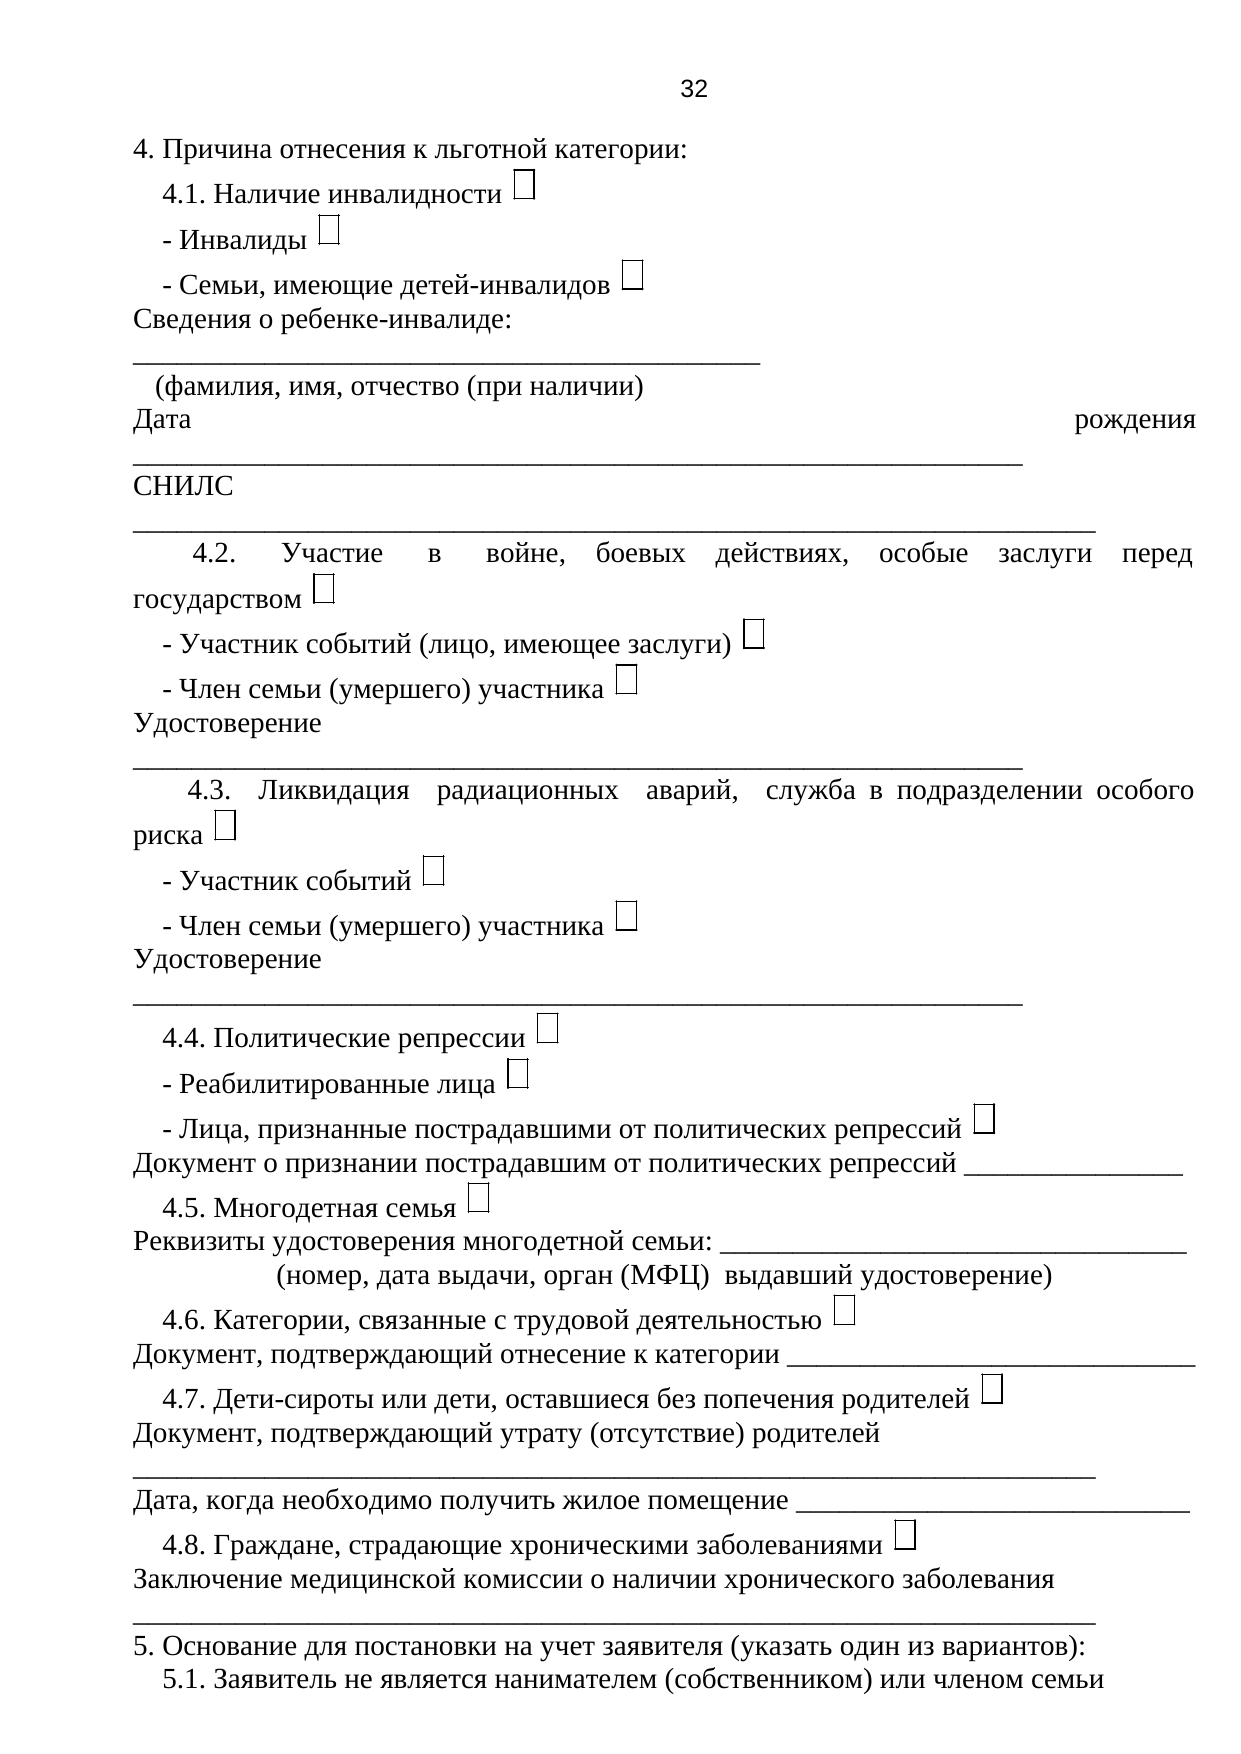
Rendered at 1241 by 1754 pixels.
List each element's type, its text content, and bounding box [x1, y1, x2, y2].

text - Участник событий [133, 851, 1196, 896]
text 5.1. Заявитель не является нанимателем (собственником) или членом семьи [133, 1661, 1196, 1695]
text Документ о признании пострадавшим от политических репрессий _______________ [133, 1145, 1196, 1178]
text Реквизиты удостоверения многодетной семьи: ________________________________ [133, 1223, 1196, 1257]
text Сведения о ребенке-инвалиде: [133, 301, 1196, 334]
text - Член семьи (умершего) участника [133, 896, 1196, 942]
text (фамилия, имя, отчество (при наличии) [133, 368, 1196, 401]
text ___________________________________________ [133, 334, 1196, 368]
text - Член семьи (умершего) участника [133, 660, 1196, 705]
text 5. Основание для постановки на учет заявителя (указать один из вариантов): [133, 1628, 1196, 1661]
text - Инвалиды [133, 210, 1196, 256]
text 4.8. Граждане, страдающие хроническими заболеваниями [133, 1515, 1196, 1561]
text 4.6. Категории, связанные с трудовой деятельностью [133, 1291, 1196, 1336]
text 4.4. Политические репрессии [133, 1009, 1196, 1054]
text - Лица, признанные пострадавшими от политических репрессий [133, 1099, 1196, 1145]
text 4.1. Наличие инвалидности [133, 165, 1196, 210]
text - Реабилитированные лица [133, 1054, 1196, 1099]
text 4.7. Дети-сироты или дети, оставшиеся без попечения родителей [133, 1369, 1196, 1415]
text 4.2. Участие в войне, боевых действиях, особые заслуги перед государством [133, 536, 1196, 614]
text 4.5. Многодетная семья [133, 1178, 1196, 1223]
text 4. Причина отнесения к льготной категории: [133, 131, 1196, 165]
text Дата рождения _____________________________________________________________ [133, 401, 1196, 468]
text Документ, подтверждающий утрату (отсутствие) родителей [133, 1415, 1196, 1448]
text - Семьи, имеющие детей-инвалидов [133, 256, 1196, 301]
text __________________________________________________________________ [133, 1594, 1196, 1628]
text СНИЛС __________________________________________________________________ [133, 468, 1196, 536]
text Удостоверение _____________________________________________________________ [133, 942, 1196, 1009]
text - Участник событий (лицо, имеющее заслуги) [133, 614, 1196, 660]
text __________________________________________________________________ [133, 1448, 1196, 1482]
text 4.3. Ликвидация радиационных аварий, служба в подразделении особого риска [133, 772, 1196, 851]
text Дата, когда необходимо получить жилое помещение ___________________________ [133, 1482, 1196, 1515]
text Документ, подтверждающий отнесение к категории ____________________________ [133, 1336, 1196, 1369]
text Удостоверение _____________________________________________________________ [133, 705, 1196, 772]
text Заключение медицинской комиссии о наличии хронического заболевания [133, 1561, 1196, 1594]
text (номер, дата выдачи, орган (МФЦ) выдавший удостоверение) [133, 1257, 1196, 1291]
